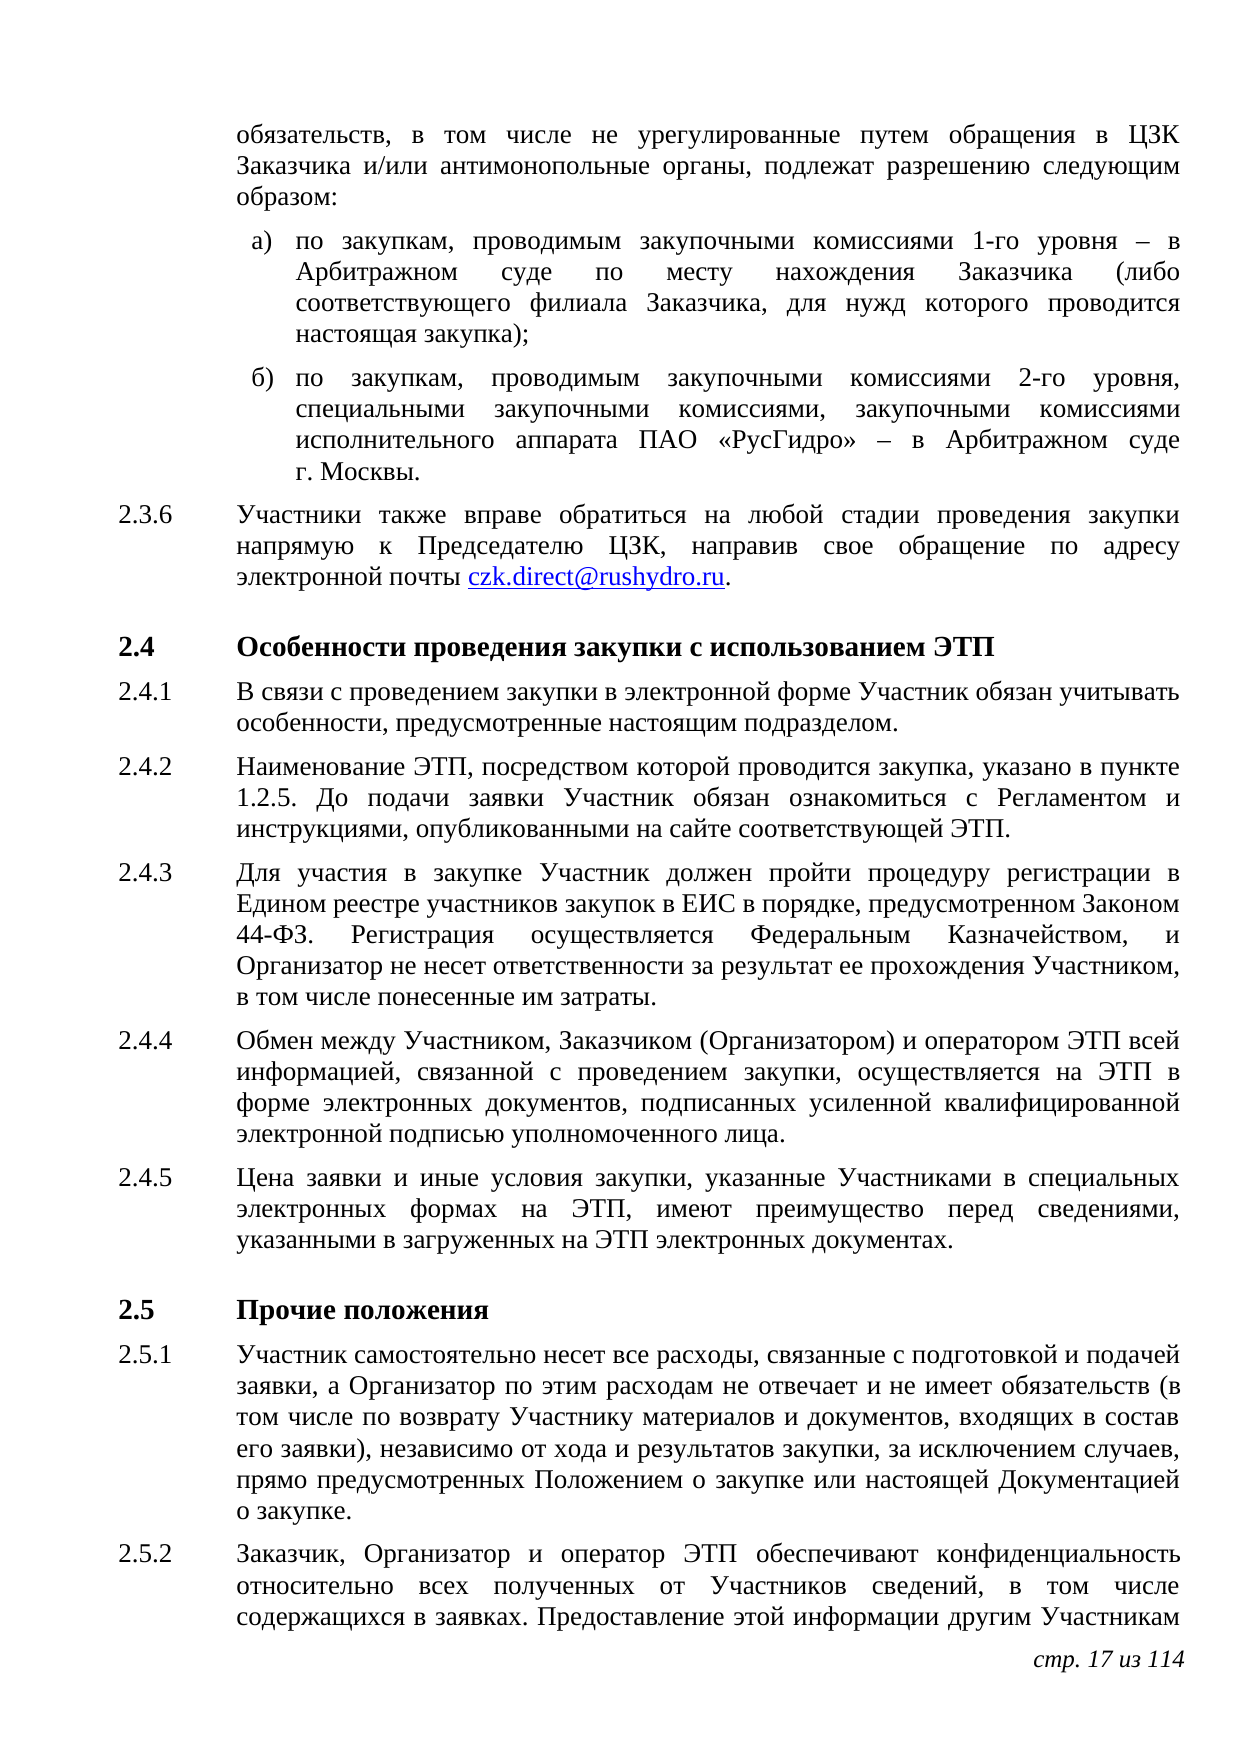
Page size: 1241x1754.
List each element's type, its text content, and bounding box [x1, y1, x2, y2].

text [118, 118, 1181, 212]
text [118, 1538, 1181, 1631]
text Цена заявки и иные условия закупки, указанные Участниками в специальных электронных формах на ЭТП, имеют преимущество перед сведениями, указанными в загруженных на ЭТП электронных документах. [118, 1161, 1181, 1255]
text Участник самостоятельно несет все расходы, связанные с подготовкой и подачей заявки, а Организатор по этим расходам не отвечает и не имеет обязательств (в том числе по возврату Участнику материалов и документов, входящих в состав его заявки), независимо от хода и результатов закупки, за исключением случаев, прямо предусмотренных Положением о закупке или настоящей Документацией о закупке. [118, 1338, 1181, 1525]
subtitle Особенности проведения закупки с использованием ЭТП [118, 629, 1181, 663]
list по закупкам, проводимым закупочными комиссиями 2-го уровня, специальными закупочными комиссиями, закупочными комиссиями исполнительного аппарата ПАО «РусГидро» – в Арбитражном суде г. Москвы. [251, 361, 1181, 486]
text Участники также вправе обратиться на любой стадии проведения закупки напрямую к Председателю ЦЗК, направив свое обращение по адресу электронной почты czk.direct@rushydro.ru. [118, 498, 1181, 592]
list по закупкам, проводимым закупочными комиссиями 1-го уровня – в Арбитражном суде по месту нахождения Заказчика (либо соответствующего филиала Заказчика, для нужд которого проводится настоящая закупка); [251, 224, 1181, 349]
text Обмен между Участником, Заказчиком (Организатором) и оператором ЭТП всей информацией, связанной с проведением закупки, осуществляется на ЭТП в форме электронных документов, подписанных усиленной квалифицированной электронной подписью уполномоченного лица. [118, 1024, 1181, 1149]
text Для участия в закупке Участник должен пройти процедуру регистрации в Едином реестре участников закупок в ЕИС в порядке, предусмотренном Законом 44-ФЗ. Регистрация осуществляется Федеральным Казначейством, и Организатор не несет ответственности за результат ее прохождения Участником, в том числе понесенные им затраты. [118, 856, 1181, 1012]
text Наименование ЭТП, посредством которой проводится закупка, указано в пункте 1.2.5. До подачи заявки Участник обязан ознакомиться с Регламентом и инструкциями, опубликованными на сайте соответствующей ЭТП. [118, 750, 1181, 843]
text В связи с проведением закупки в электронной форме Участник обязан учитывать особенности, предусмотренные настоящим подразделом. [118, 675, 1181, 737]
subtitle Прочие положения [118, 1292, 1181, 1326]
